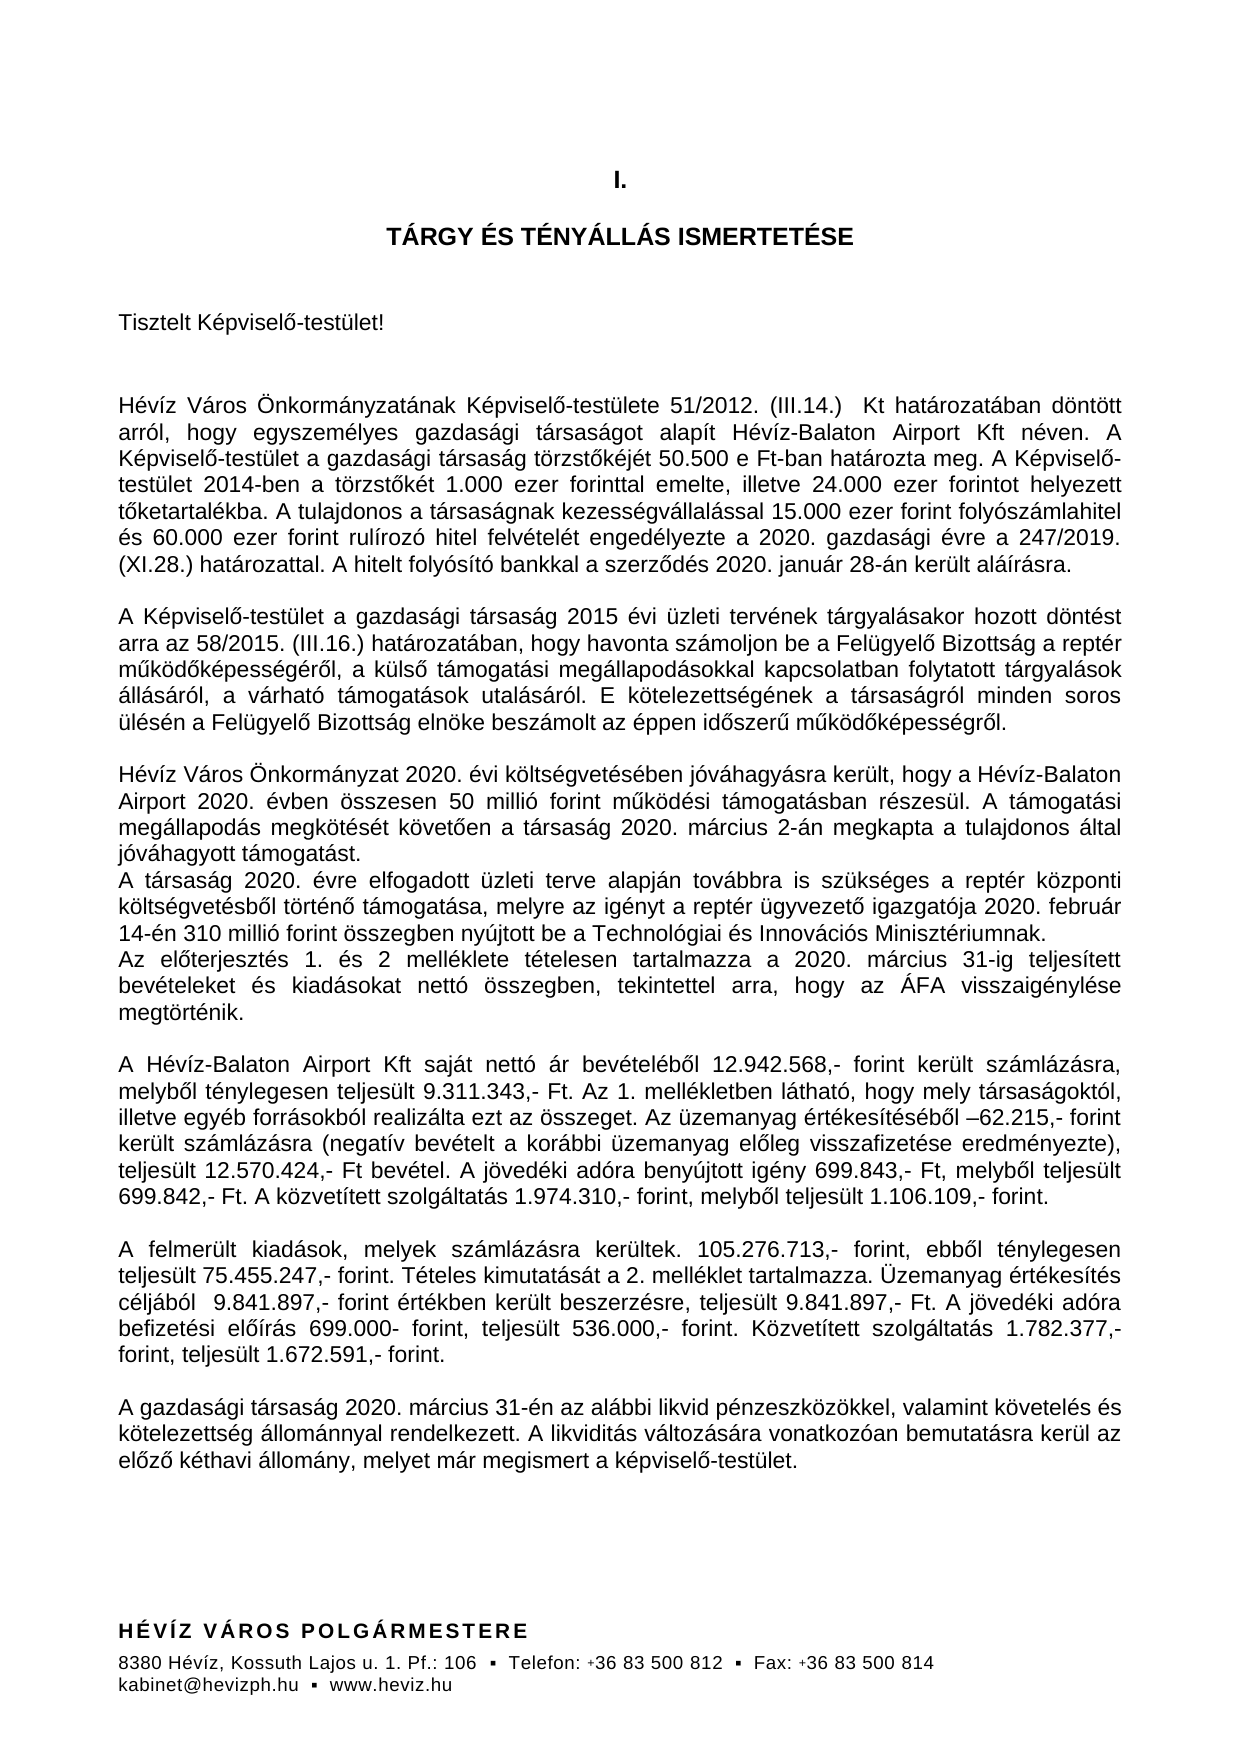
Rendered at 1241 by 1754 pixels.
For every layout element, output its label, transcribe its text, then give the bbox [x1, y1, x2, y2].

text A Hévíz-Balaton Airport Kft saját nettó ár bevételéből 12.942.568,- forint került számlázásra, melyből ténylegesen teljesült 9.311.343,- Ft. Az 1. mellékletben látható, hogy mely társaságoktól, illetve egyéb forrásokból realizálta ezt az összeget. Az üzemanyag értékesítéséből –62.215,- forint került számlázásra (negatív bevételt a korábbi üzemanyag előleg visszafizetése eredményezte), teljesült 12.570.424,- Ft bevétel. A jövedéki adóra benyújtott igény 699.843,- Ft, melyből teljesült 699.842,- Ft. A közvetített szolgáltatás 1.974.310,- forint, melyből teljesült 1.106.109,- forint. [118, 1051, 1122, 1209]
text A felmerült kiadások, melyek számlázásra kerültek. 105.276.713,- forint, ebből ténylegesen teljesült 75.455.247,- forint. Tételes kimutatását a 2. melléklet tartalmazza. Üzemanyag értékesítés céljából 9.841.897,- forint értékben került beszerzésre, teljesült 9.841.897,- Ft. A jövedéki adóra befizetési előírás 699.000- forint, teljesült 536.000,- forint. Közvetített szolgáltatás 1.782.377,- forint, teljesült 1.672.591,- forint. [118, 1236, 1122, 1367]
text A társaság 2020. évre elfogadott üzleti terve alapján továbbra is szükséges a reptér központi költségvetésből történő támogatása, melyre az igényt a reptér ügyvezető igazgatója 2020. február 14-én 310 millió forint összegben nyújtott be a Technológiai és Innovációs Minisztériumnak. [118, 867, 1122, 946]
text Hévíz Város Önkormányzat 2020. évi költségvetésében jóváhagyásra került, hogy a Hévíz-Balaton Airport 2020. évben összesen 50 millió forint működési támogatásban részesül. A támogatási megállapodás megkötését követően a társaság 2020. március 2-án megkapta a tulajdonos által jóváhagyott támogatást. [118, 761, 1122, 867]
text A Képviselő-testület a gazdasági társaság 2015 évi üzleti tervének tárgyalásakor hozott döntést arra az 58/2015. (III.16.) határozatában, hogy havonta számoljon be a Felügyelő Bizottság a reptér működőképességéről, a külső támogatási megállapodásokkal kapcsolatban folytatott tárgyalások állásáról, a várható támogatások utalásáról. E kötelezettségének a társaságról minden soros ülésén a Felügyelő Bizottság elnöke beszámolt az éppen időszerű működőképességről. [118, 603, 1122, 735]
text TÁRGY ÉS TÉNYÁLLÁS ISMERTETÉSE [118, 222, 1122, 251]
text Tisztelt Képviselő-testület! [118, 308, 1122, 335]
text Az előterjesztés 1. és 2 melléklete tételesen tartalmazza a 2020. március 31-ig teljesített bevételeket és kiadásokat nettó összegben, tekintettel arra, hogy az ÁFA visszaigénylése megtörténik. [118, 946, 1122, 1025]
text Hévíz Város Önkormányzatának Képviselő-testülete 51/2012. (III.14.) Kt határozatában döntött arról, hogy egyszemélyes gazdasági társaságot alapít Hévíz-Balaton Airport Kft néven. A Képviselő-testület a gazdasági társaság törzstőkéjét 50.500 e Ft-ban határozta meg. A Képviselő-testület 2014-ben a törzstőkét 1.000 ezer forinttal emelte, illetve 24.000 ezer forintot helyezett tőketartalékba. A tulajdonos a társaságnak kezességvállalással 15.000 ezer forint folyószámlahitel és 60.000 ezer forint rulírozó hitel felvételét engedélyezte a 2020. gazdasági évre a 247/2019. (XI.28.) határozattal. A hitelt folyósító bankkal a szerződés 2020. január 28-án került aláírásra. [118, 392, 1122, 577]
text A gazdasági társaság 2020. március 31-én az alábbi likvid pénzeszközökkel, valamint követelés és kötelezettség állománnyal rendelkezett. A likviditás változására vonatkozóan bemutatásra kerül az előző kéthavi állomány, melyet már megismert a képviselő-testület. [118, 1394, 1122, 1473]
text I. [118, 165, 1122, 193]
